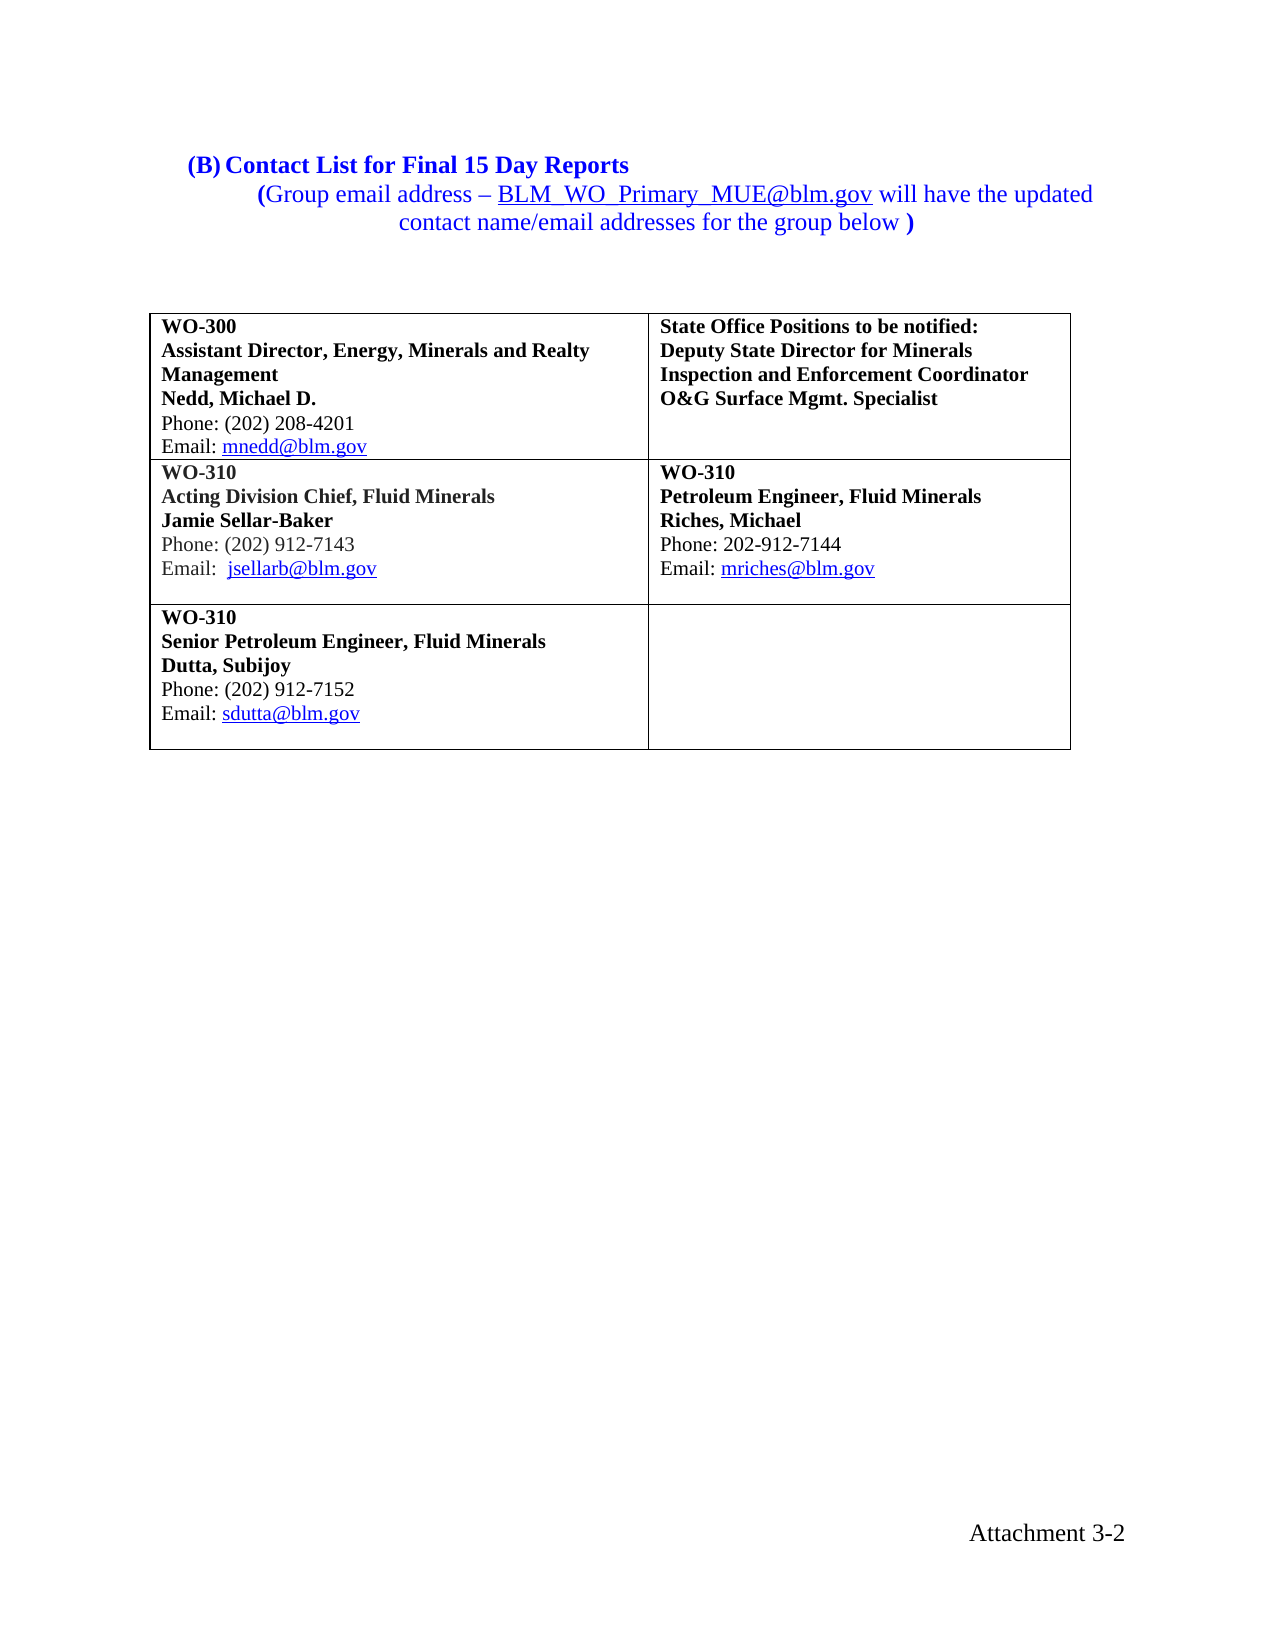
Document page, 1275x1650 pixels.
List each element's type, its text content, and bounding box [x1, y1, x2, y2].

list Contact List for Final 15 Day Reports [187, 150, 1125, 179]
table_cell WO-310 Senior Petroleum Engineer, Fluid Minerals Dutta, Subijoy Phone: (202) 912-7152 Email: sdutta@blm.gov [151, 605, 648, 749]
text (Group email address – BLM_WO_Primary_MUE@blm.gov will have the updated contact name/email addresses for the group below ) [187, 179, 1125, 236]
table_cell [649, 605, 1070, 749]
table_header State Office Positions to be notified: Deputy State Director for Minerals Inspection and Enforcement Coordinator O&G Surface Mgmt. Specialist [649, 314, 1070, 458]
table_cell WO-310 Petroleum Engineer, Fluid Minerals Riches, Michael Phone: 202-912-7144 Email: mriches@blm.gov [649, 460, 1070, 604]
table_cell WO-310 Acting Division Chief, Fluid Minerals Jamie Sellar-Baker Phone: (202) 912-7143 Email: jsellarb@blm.gov [151, 460, 648, 604]
table_header WO-300 Assistant Director, Energy, Minerals and Realty Management Nedd, Michael D. Phone: (202) 208-4201 Email: mnedd@blm.gov [151, 314, 648, 458]
